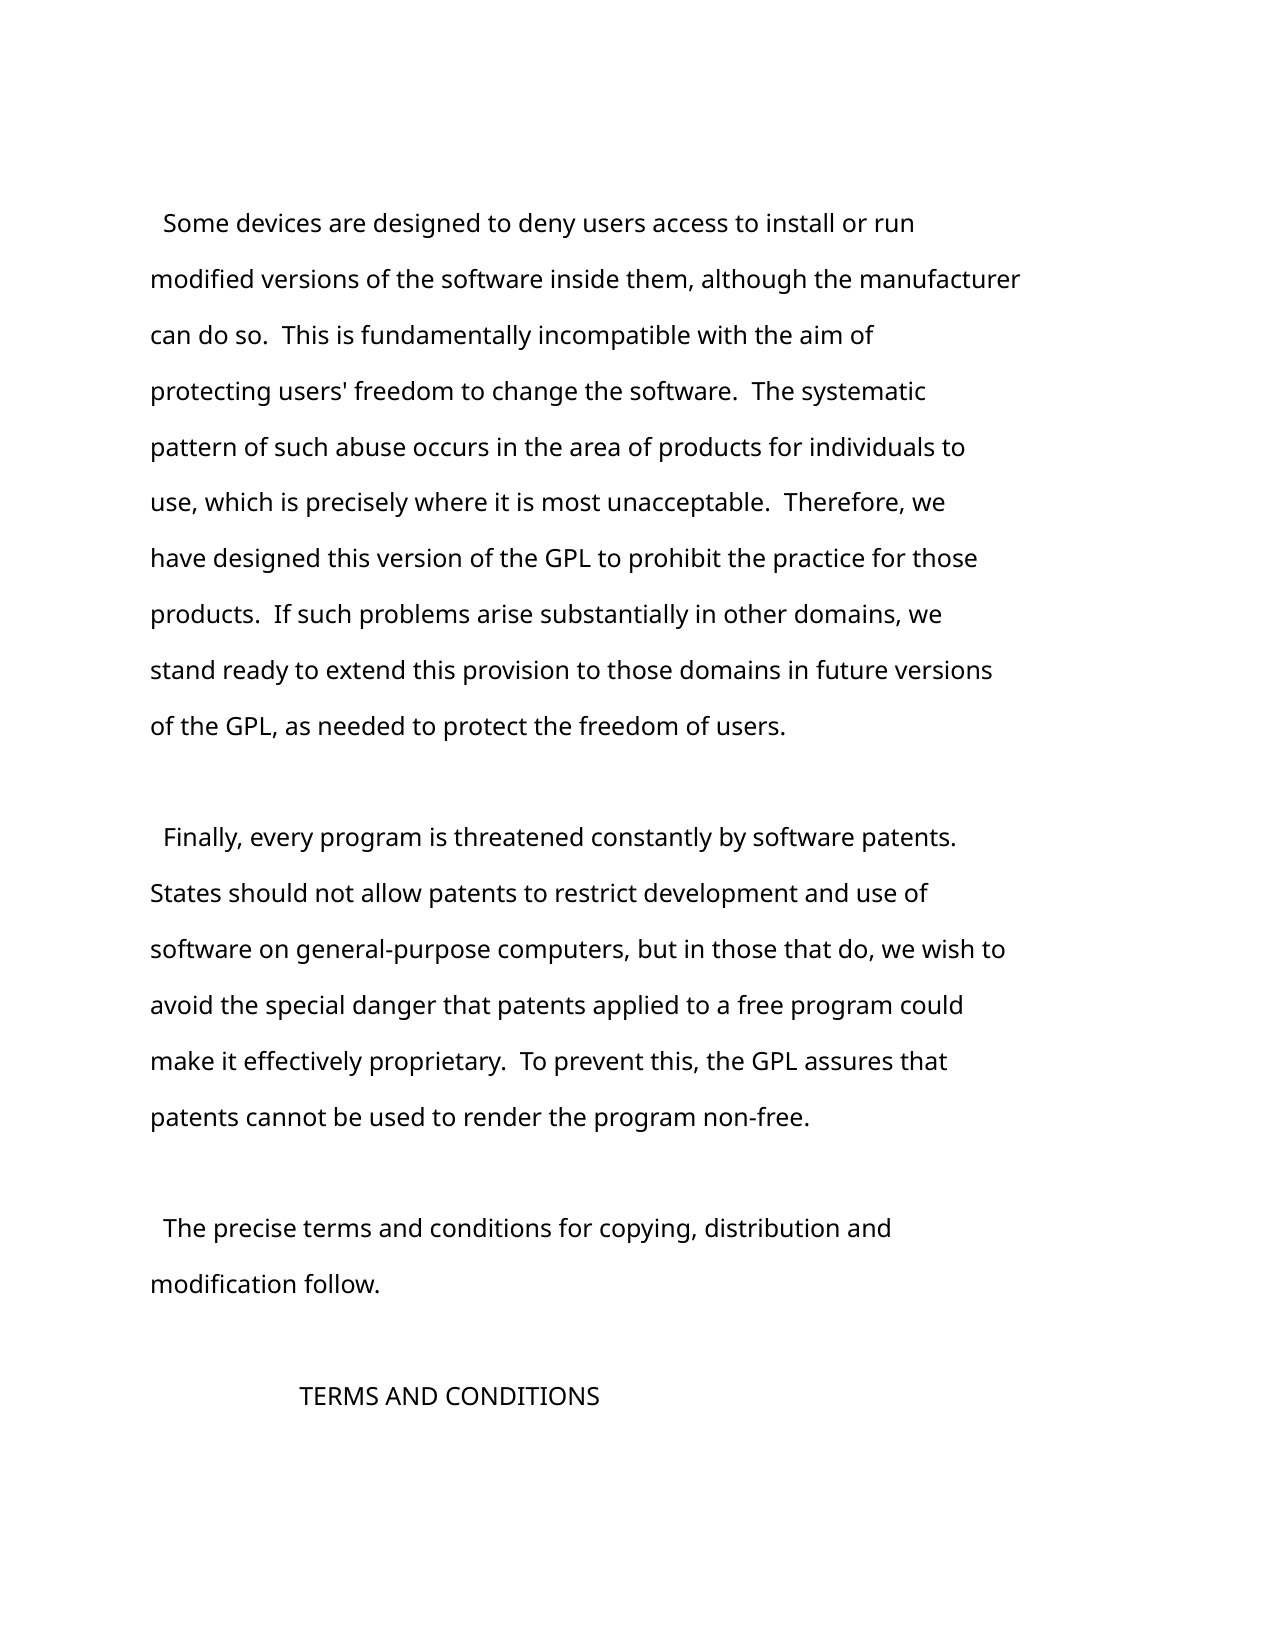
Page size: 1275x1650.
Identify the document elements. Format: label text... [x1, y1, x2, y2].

text patents cannot be used to render the program non-free. [150, 1099, 1125, 1133]
text can do so. This is fundamentally incompatible with the aim of [150, 317, 1125, 352]
text modified versions of the software inside them, although the manufacturer [150, 262, 1125, 296]
text Some devices are designed to deny users access to install or run [150, 206, 1125, 240]
text make it effectively proprietary. To prevent this, the GPL assures that [150, 1043, 1125, 1077]
text TERMS AND CONDITIONS [150, 1378, 1125, 1412]
text use, which is precisely where it is most unacceptable. Therefore, we [150, 485, 1125, 519]
text modification follow. [150, 1267, 1125, 1301]
text States should not allow patents to restrict development and use of [150, 876, 1125, 910]
text avoid the special danger that patents applied to a free program could [150, 987, 1125, 1022]
text products. If such problems arise substantially in other domains, we [150, 597, 1125, 631]
text The precise terms and conditions for copying, distribution and [150, 1211, 1125, 1245]
text of the GPL, as needed to protect the freedom of users. [150, 708, 1125, 742]
text software on general-purpose computers, but in those that do, we wish to [150, 932, 1125, 966]
text protecting users' freedom to change the software. The systematic [150, 373, 1125, 407]
text have designed this version of the GPL to prohibit the practice for those [150, 541, 1125, 575]
text pattern of such abuse occurs in the area of products for individuals to [150, 429, 1125, 463]
text Finally, every program is threatened constantly by software patents. [150, 820, 1125, 854]
text stand ready to extend this provision to those domains in future versions [150, 652, 1125, 687]
